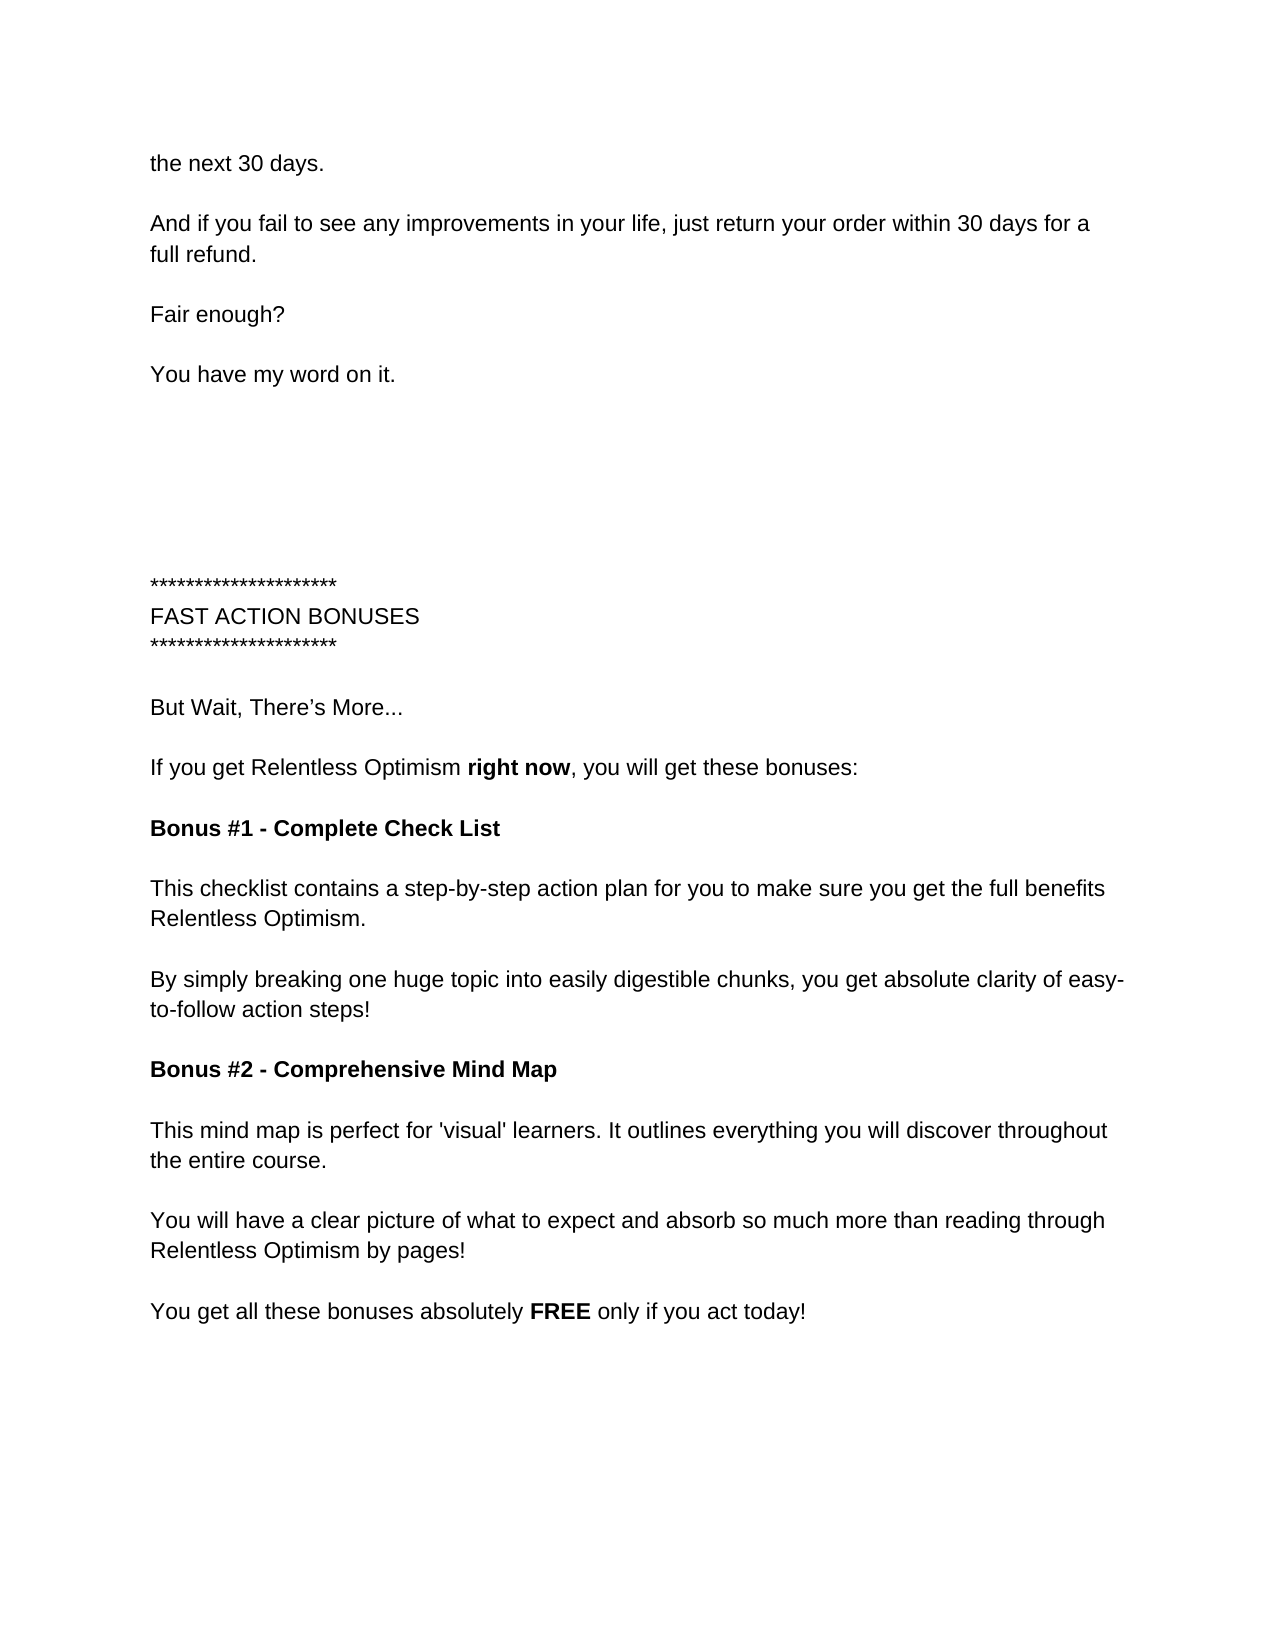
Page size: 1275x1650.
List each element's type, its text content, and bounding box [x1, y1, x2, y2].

text You have my word on it. [150, 361, 1125, 388]
text Fair enough? [150, 301, 1125, 327]
text By simply breaking one huge topic into easily digestible chunks, you get absolute clarity of easy-to-follow action steps! [150, 966, 1125, 1022]
text But Wait, There’s More... [150, 694, 1125, 720]
text If you get Relentless Optimism right now, you will get these bonuses: [150, 754, 1125, 781]
text Bonus #1 - Complete Check List [150, 814, 1125, 841]
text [150, 150, 1125, 176]
text This checklist contains a step-by-step action plan for you to make sure you get the full benefits Relentless Optimism. [150, 875, 1125, 932]
text ********************* [150, 633, 1125, 660]
text You get all these bonuses absolutely FREE only if you act today! [150, 1298, 1125, 1324]
text This mind map is perfect for 'visual' learners. It outlines everything you will discover throughout the entire course. [150, 1117, 1125, 1173]
text And if you fail to see any improvements in your life, just return your order within 30 days for a full refund. [150, 210, 1125, 267]
text Bonus #2 - Comprehensive Mind Map [150, 1056, 1125, 1083]
text You will have a clear picture of what to expect and absorb so much more than reading through Relentless Optimism by pages! [150, 1207, 1125, 1264]
text ********************* [150, 573, 1125, 599]
text FAST ACTION BONUSES [150, 603, 1125, 629]
